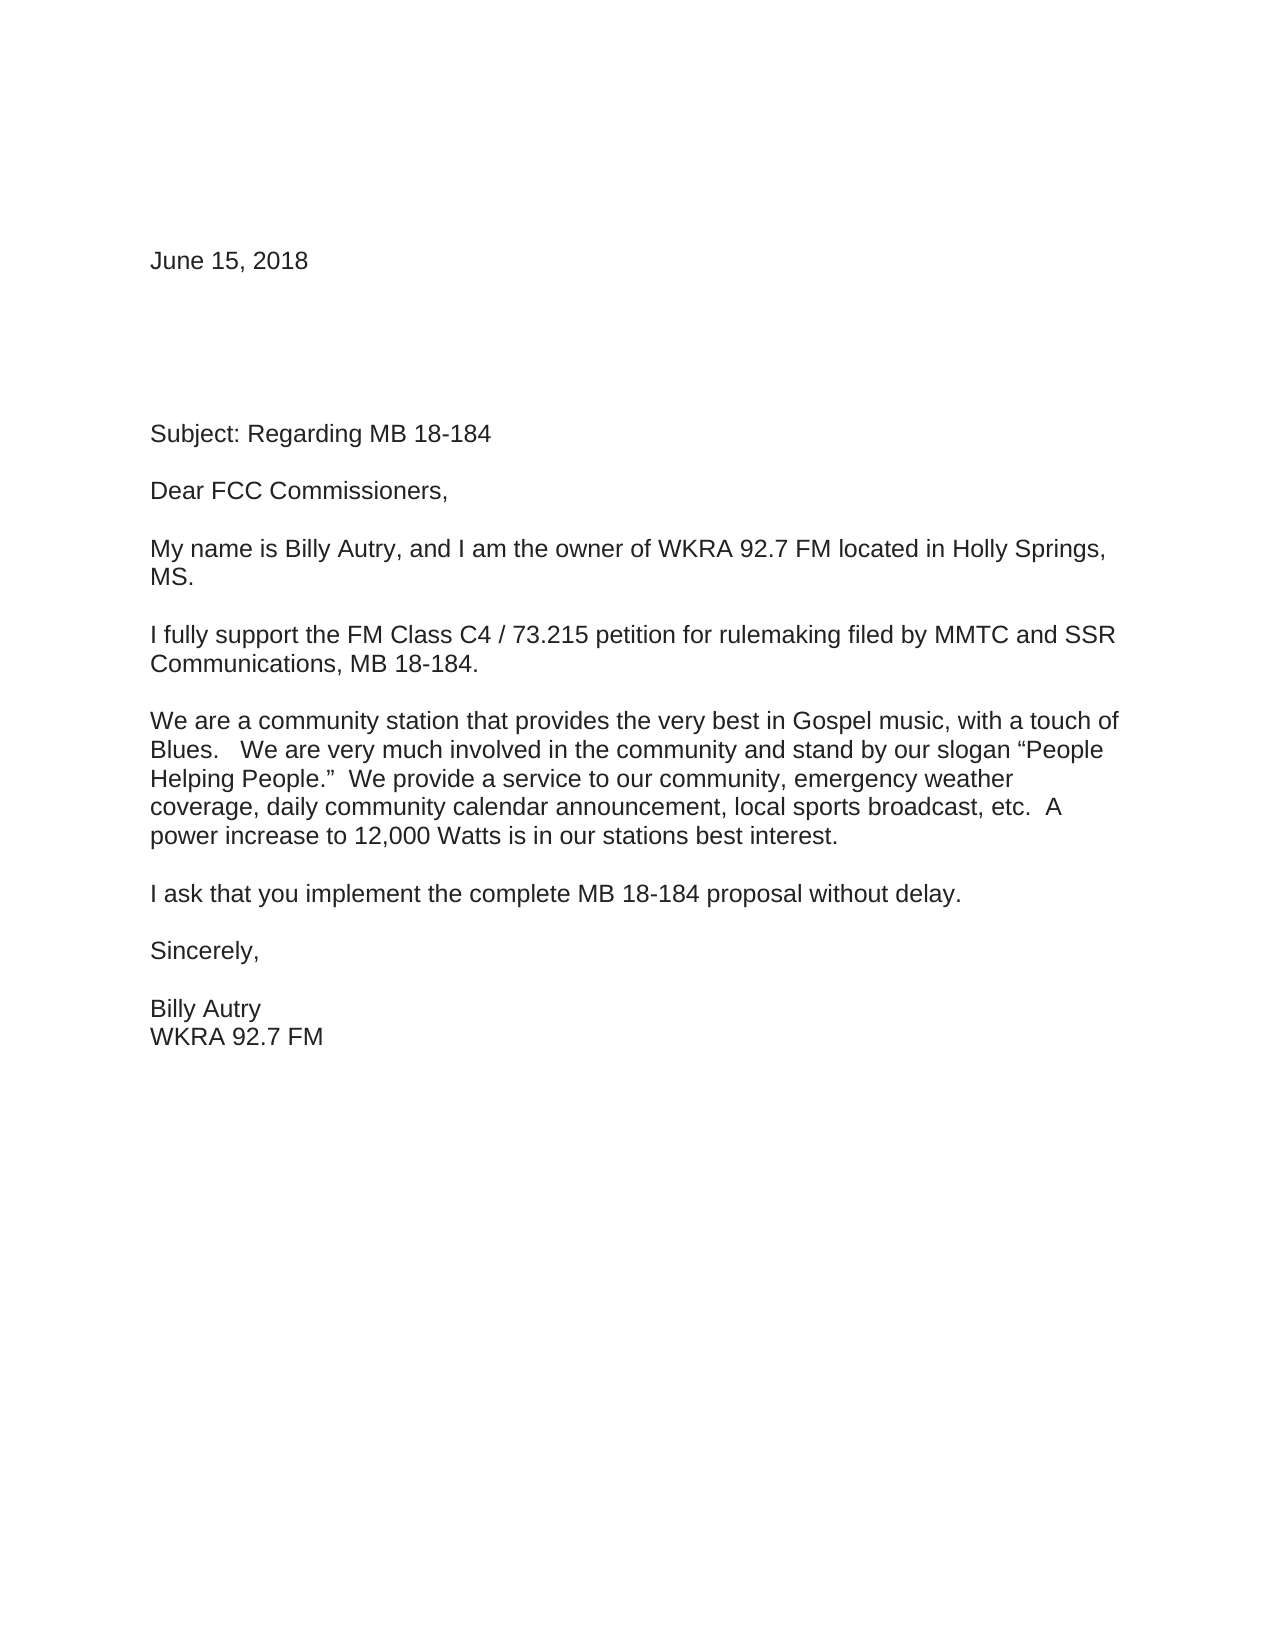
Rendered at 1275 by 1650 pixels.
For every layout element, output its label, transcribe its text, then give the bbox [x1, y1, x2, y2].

text Subject: Regarding MB 18-184 [150, 419, 1125, 447]
text June 15, 2018 [150, 246, 1125, 275]
text Dear FCC Commissioners, [150, 476, 1125, 505]
text I fully support the FM Class C4 / 73.215 petition for rulemaking filed by MMTC and SSR Communications, MB 18-184. [150, 620, 1125, 677]
text We are a community station that provides the very best in Gospel music, with a touch of Blues. We are very much involved in the community and stand by our slogan “People Helping People.” We provide a service to our community, emergency weather coverage, daily community calendar announcement, local sports broadcast, etc. A power increase to 12,000 Watts is in our stations best interest. [150, 706, 1125, 850]
text Billy Autry [150, 994, 1125, 1022]
text My name is Billy Autry, and I am the owner of WKRA 92.7 FM located in Holly Springs, MS. [150, 534, 1125, 591]
text Sincerely, [150, 936, 1125, 965]
text I ask that you implement the complete MB 18-184 proposal without delay. [150, 879, 1125, 907]
text WKRA 92.7 FM [150, 1022, 1125, 1051]
